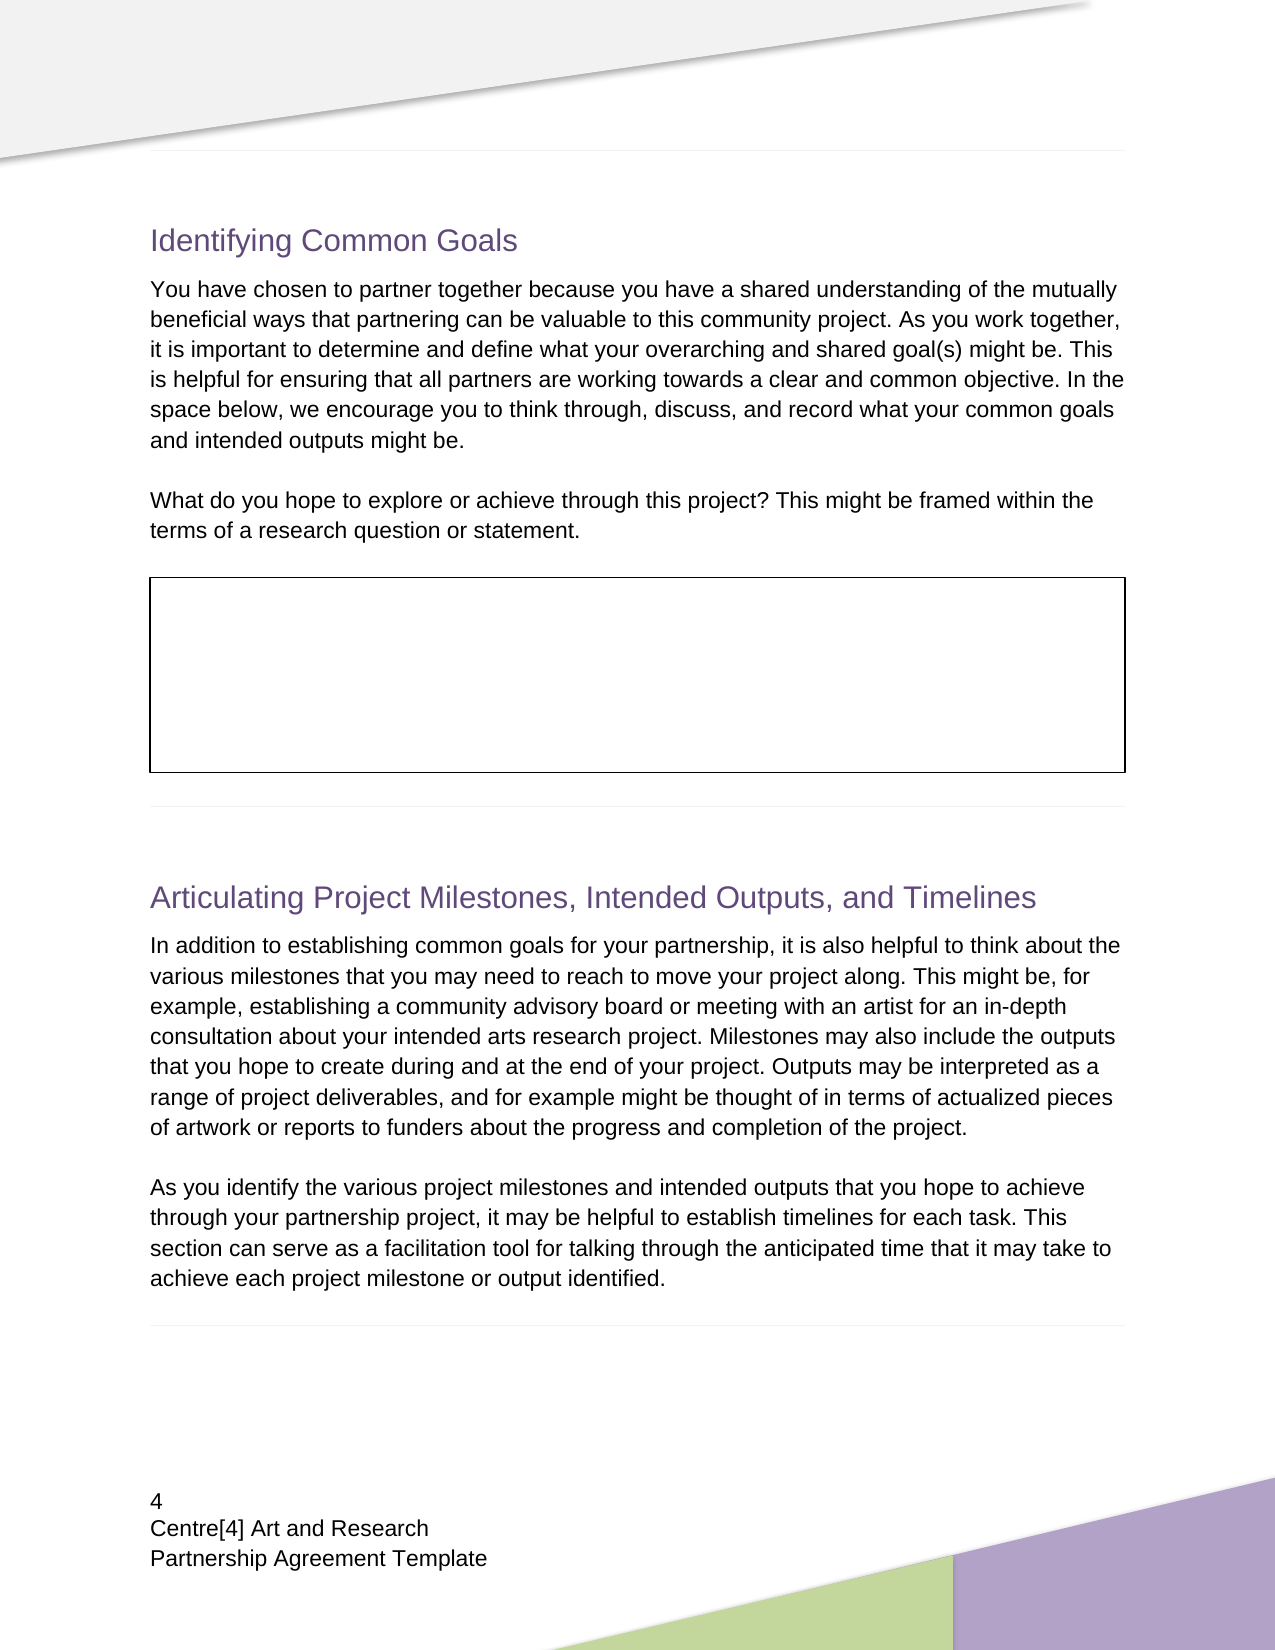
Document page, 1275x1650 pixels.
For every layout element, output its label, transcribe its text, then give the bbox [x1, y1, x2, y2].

subtitle Articulating Project Milestones, Intended Outputs, and Timelines [150, 879, 1125, 914]
subtitle Identifying Common Goals [150, 222, 1125, 258]
text What do you hope to explore or achieve through this project? This might be framed within the terms of a research question or statement. [150, 487, 1125, 544]
text As you identify the various project milestones and intended outputs that you hope to achieve through your partnership project, it may be helpful to establish timelines for each task. This section can serve as a facilitation tool for talking through the anticipated time that it may take to achieve each project milestone or output identified. [150, 1174, 1125, 1291]
text You have chosen to partner together because you have a shared understanding of the mutually beneficial ways that partnering can be valuable to this community project. As you work together, it is important to determine and define what your overarching and shared goal(s) might be. This is helpful for ensuring that all partners are working towards a clear and common objective. In the space below, we encourage you to think through, discuss, and record what your common goals and intended outputs might be. [150, 276, 1125, 453]
text In addition to establishing common goals for your partnership, it is also helpful to think about the various milestones that you may need to reach to move your project along. This might be, for example, establishing a community advisory board or meeting with an artist for an in-depth consultation about your intended arts research project. Milestones may also include the outputs that you hope to create during and at the end of your project. Outputs may be interpreted as a range of project deliverables, and for example might be thought of in terms of actualized pieces of artwork or reports to funders about the progress and completion of the project. [150, 932, 1125, 1140]
